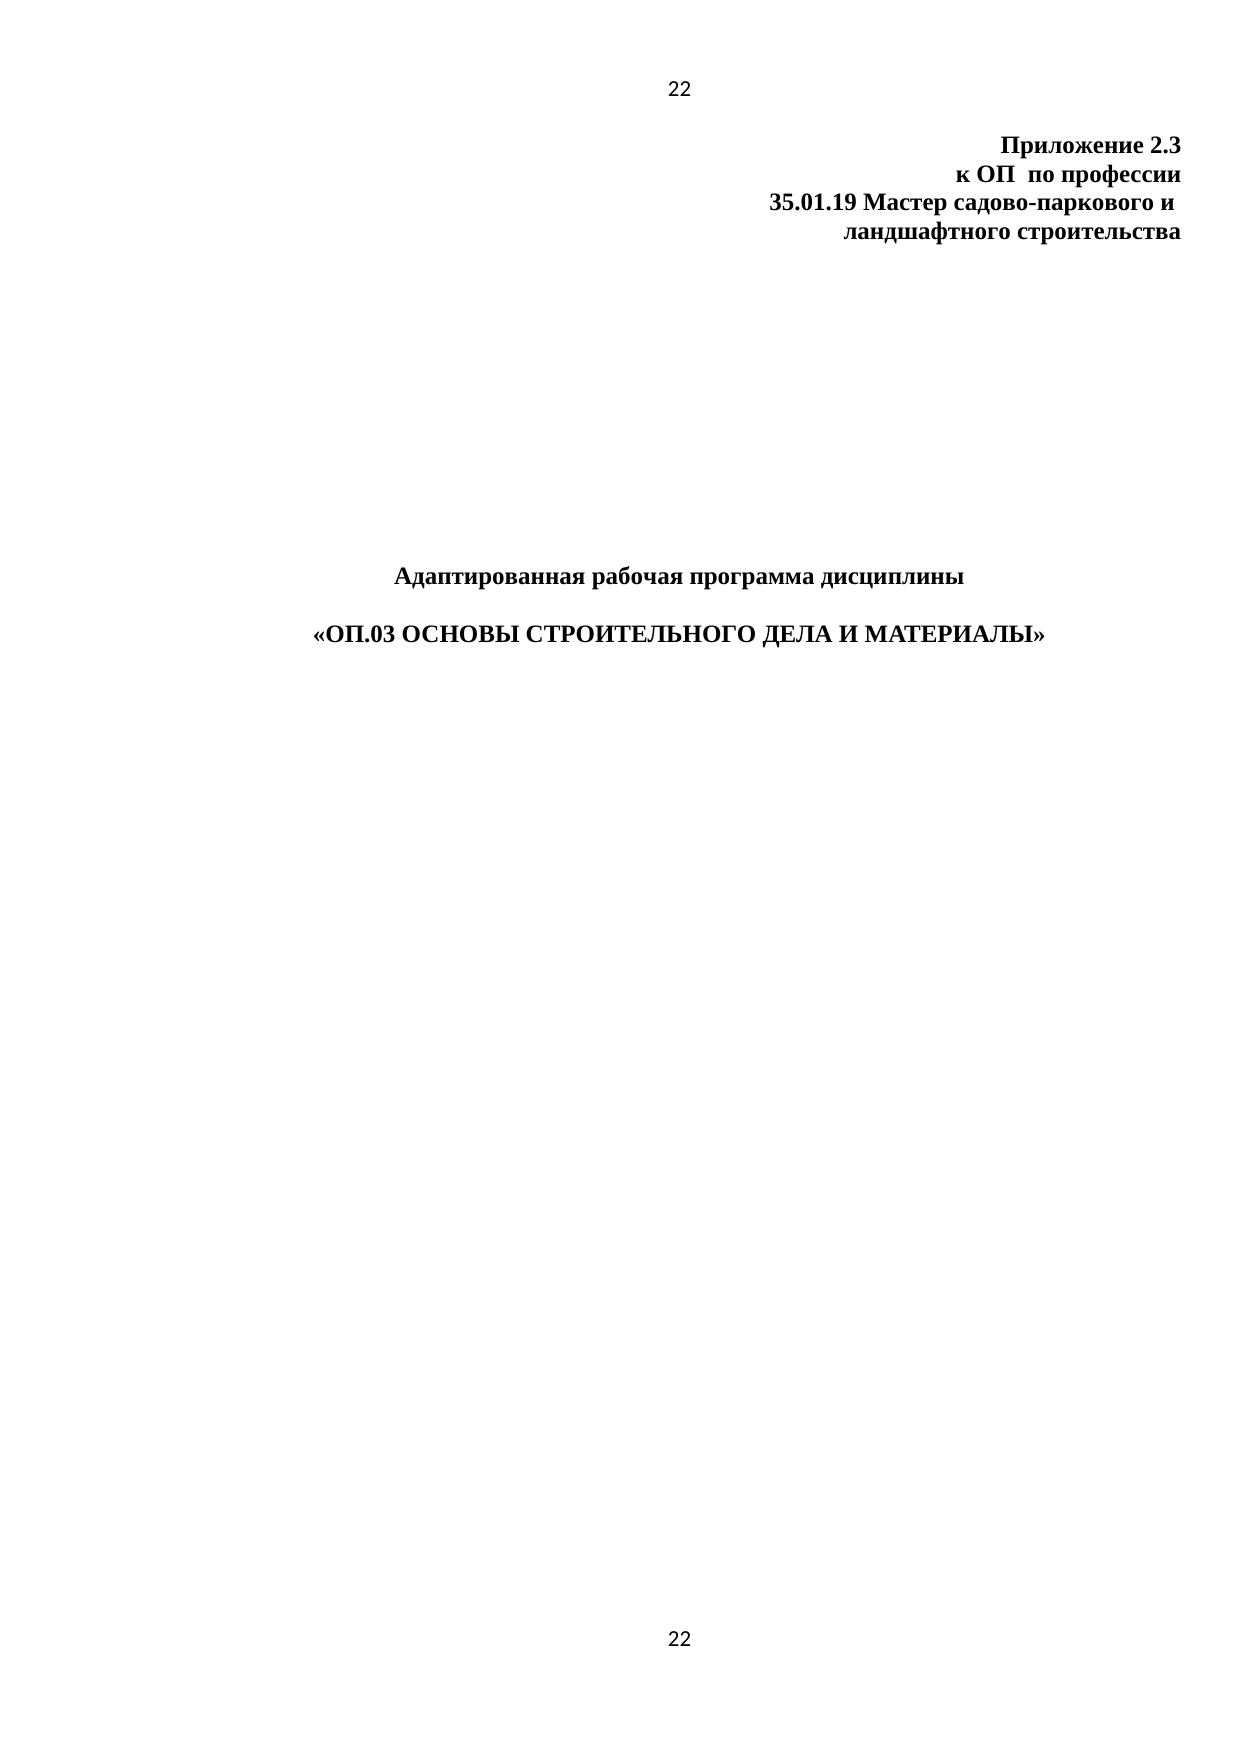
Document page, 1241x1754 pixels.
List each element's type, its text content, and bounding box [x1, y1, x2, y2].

text Приложение 2.3 [177, 130, 1181, 159]
text Адаптированная рабочая программа дисциплины [177, 561, 1181, 590]
text 35.01.19 Мастер садово-паркового и ландшафтного строительства [177, 187, 1181, 245]
text к ОП по профессии [177, 159, 1181, 187]
subtitle «ОП.03 ОСНОВЫ СТРОИТЕЛЬНОГО ДЕЛА И МАТЕРИАЛЫ» [177, 619, 1181, 648]
